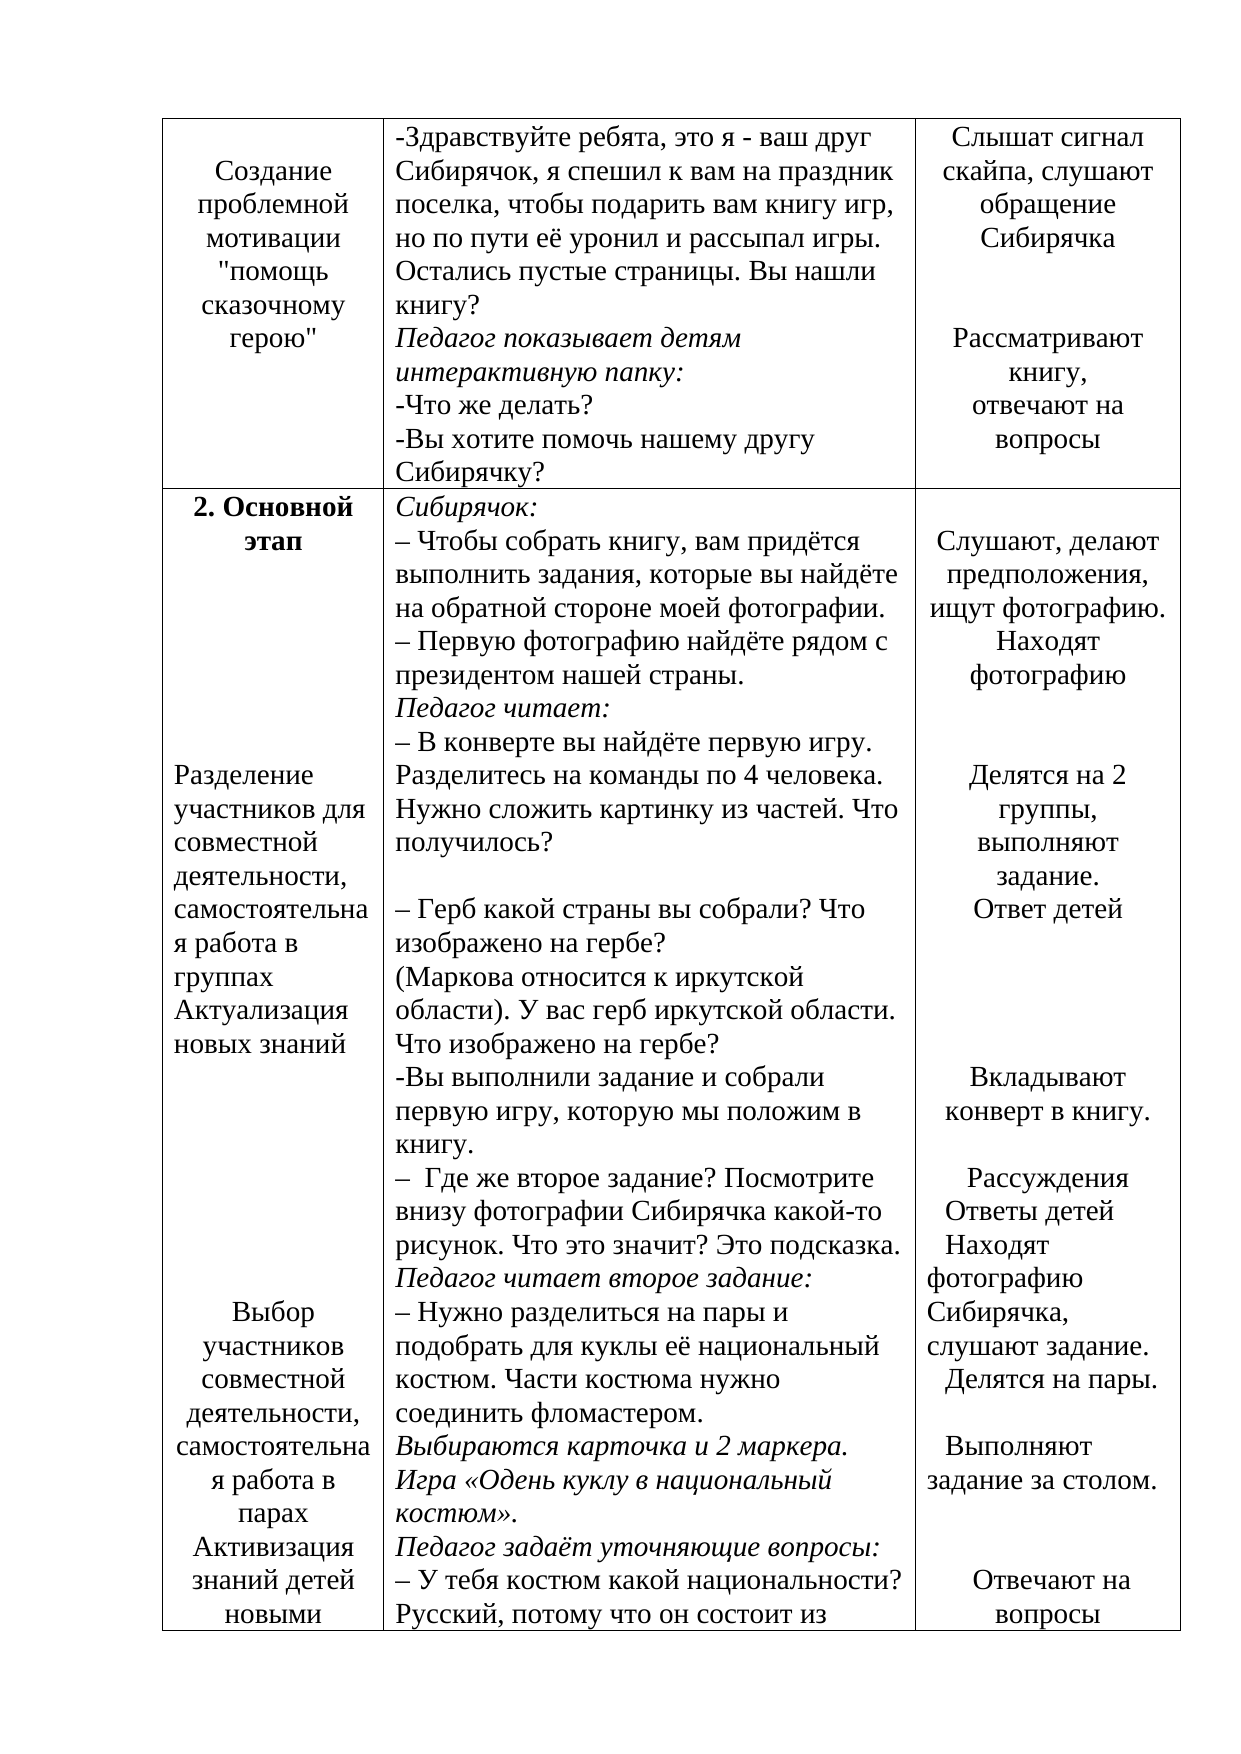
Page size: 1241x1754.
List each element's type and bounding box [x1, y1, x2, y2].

table_cell [384, 119, 915, 488]
table_cell [384, 489, 915, 1629]
table_cell [163, 119, 383, 488]
table_cell [916, 119, 1180, 488]
table_cell [163, 489, 383, 1629]
table_cell [916, 489, 1180, 1629]
